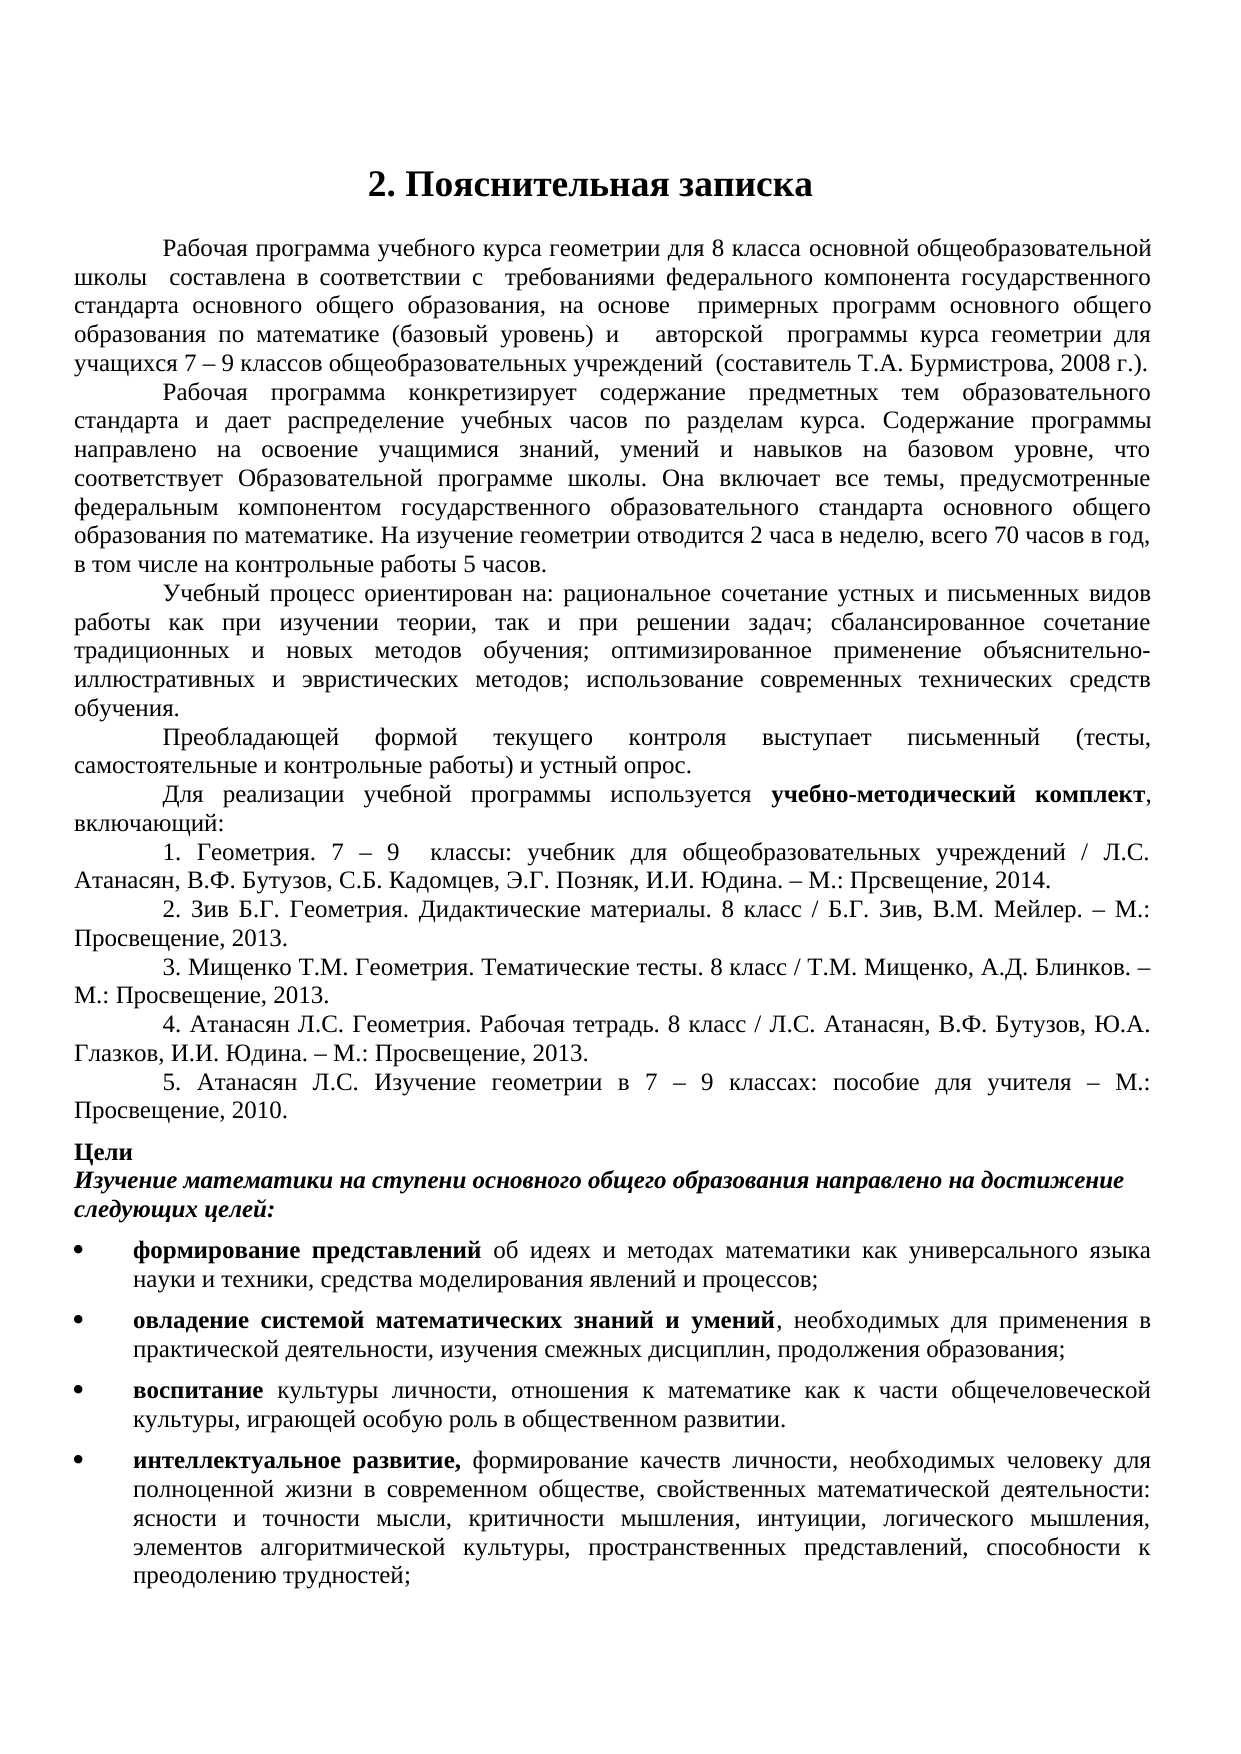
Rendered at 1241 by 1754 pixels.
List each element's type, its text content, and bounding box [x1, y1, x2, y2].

text Изучение математики на ступени основного общего образования направлено на достижение следующих целей: [74, 1166, 1152, 1223]
text Учебный процесс ориентирован на: рациональное сочетание устных и письменных видов работы как при изучении теории, так и при решении задач; сбалансированное сочетание традиционных и новых методов обучения; оптимизированное применение объяснительно-иллюстративных и эвристических методов; использование современных технических средств обучения. [74, 578, 1152, 722]
list воспитание культуры личности, отношения к математике как к части общечеловеческой культуры, играющей особую роль в общественном развитии. [74, 1376, 1152, 1433]
text 2. Зив Б.Г. Геометрия. Дидактические материалы. 8 класс / Б.Г. Зив, В.М. Мейлер. – М.: Просвещение, 2013. [74, 894, 1152, 952]
text Рабочая программа учебного курса геометрии для 8 класса основной общеобразовательной школы составлена в соответствии с требованиями федерального компонента государственного стандарта основного общего образования, на основе примерных программ основного общего образования по математике (базовый уровень) и авторской программы курса геометрии для учащихся 7 – 9 классов общеобразовательных учреждений (составитель Т.А. Бурмистрова, 2008 г.). [74, 233, 1152, 377]
text 2. Пояснительная записка [74, 161, 1152, 204]
text Преобладающей формой текущего контроля выступает письменный (тесты, самостоятельные и контрольные работы) и устный опрос. [74, 722, 1152, 779]
text Рабочая программа конкретизирует содержание предметных тем образовательного стандарта и дает распределение учебных часов по разделам курса. Содержание программы направлено на освоение учащимися знаний, умений и навыков на базовом уровне, что соответствует Образовательной программе школы. Она включает все темы, предусмотренные федеральным компонентом государственного образовательного стандарта основного общего образования по математике. На изучение геометрии отводится 2 часа в неделю, всего 70 часов в год, в том числе на контрольные работы 5 часов. [74, 377, 1152, 578]
list овладение системой математических знаний и умений, необходимых для применения в практической деятельности, изучения смежных дисциплин, продолжения образования; [74, 1306, 1152, 1363]
text Для реализации учебной программы используется учебно-методический комплект, включающий: [74, 779, 1152, 837]
text Цели [74, 1137, 1152, 1166]
text 4. Атанасян Л.С. Геометрия. Рабочая тетрадь. 8 класс / Л.С. Атанасян, В.Ф. Бутузов, Ю.А. Глазков, И.И. Юдина. – М.: Просвещение, 2013. [74, 1009, 1152, 1067]
text 3. Мищенко Т.М. Геометрия. Тематические тесты. 8 класс / Т.М. Мищенко, А.Д. Блинков. – М.: Просвещение, 2013. [74, 952, 1152, 1009]
text 1. Геометрия. 7 – 9 классы: учебник для общеобразовательных учреждений / Л.С. Атанасян, В.Ф. Бутузов, С.Б. Кадомцев, Э.Г. Позняк, И.И. Юдина. – М.: Прсвещение, 2014. [74, 837, 1152, 894]
list формирование представлений об идеях и методах математики как универсального языка науки и техники, средства моделирования явлений и процессов; [74, 1236, 1152, 1293]
list интеллектуальное развитие, формирование качеств личности, необходимых человеку для полноценной жизни в современном обществе, свойственных математической деятельности: ясности и точности мысли, критичности мышления, интуиции, логического мышления, элементов алгоритмической культуры, пространственных представлений, способности к преодолению трудностей; [74, 1446, 1152, 1589]
text 5. Атанасян Л.С. Изучение геометрии в 7 – 9 классах: пособие для учителя – М.: Просвещение, 2010. [74, 1067, 1152, 1124]
